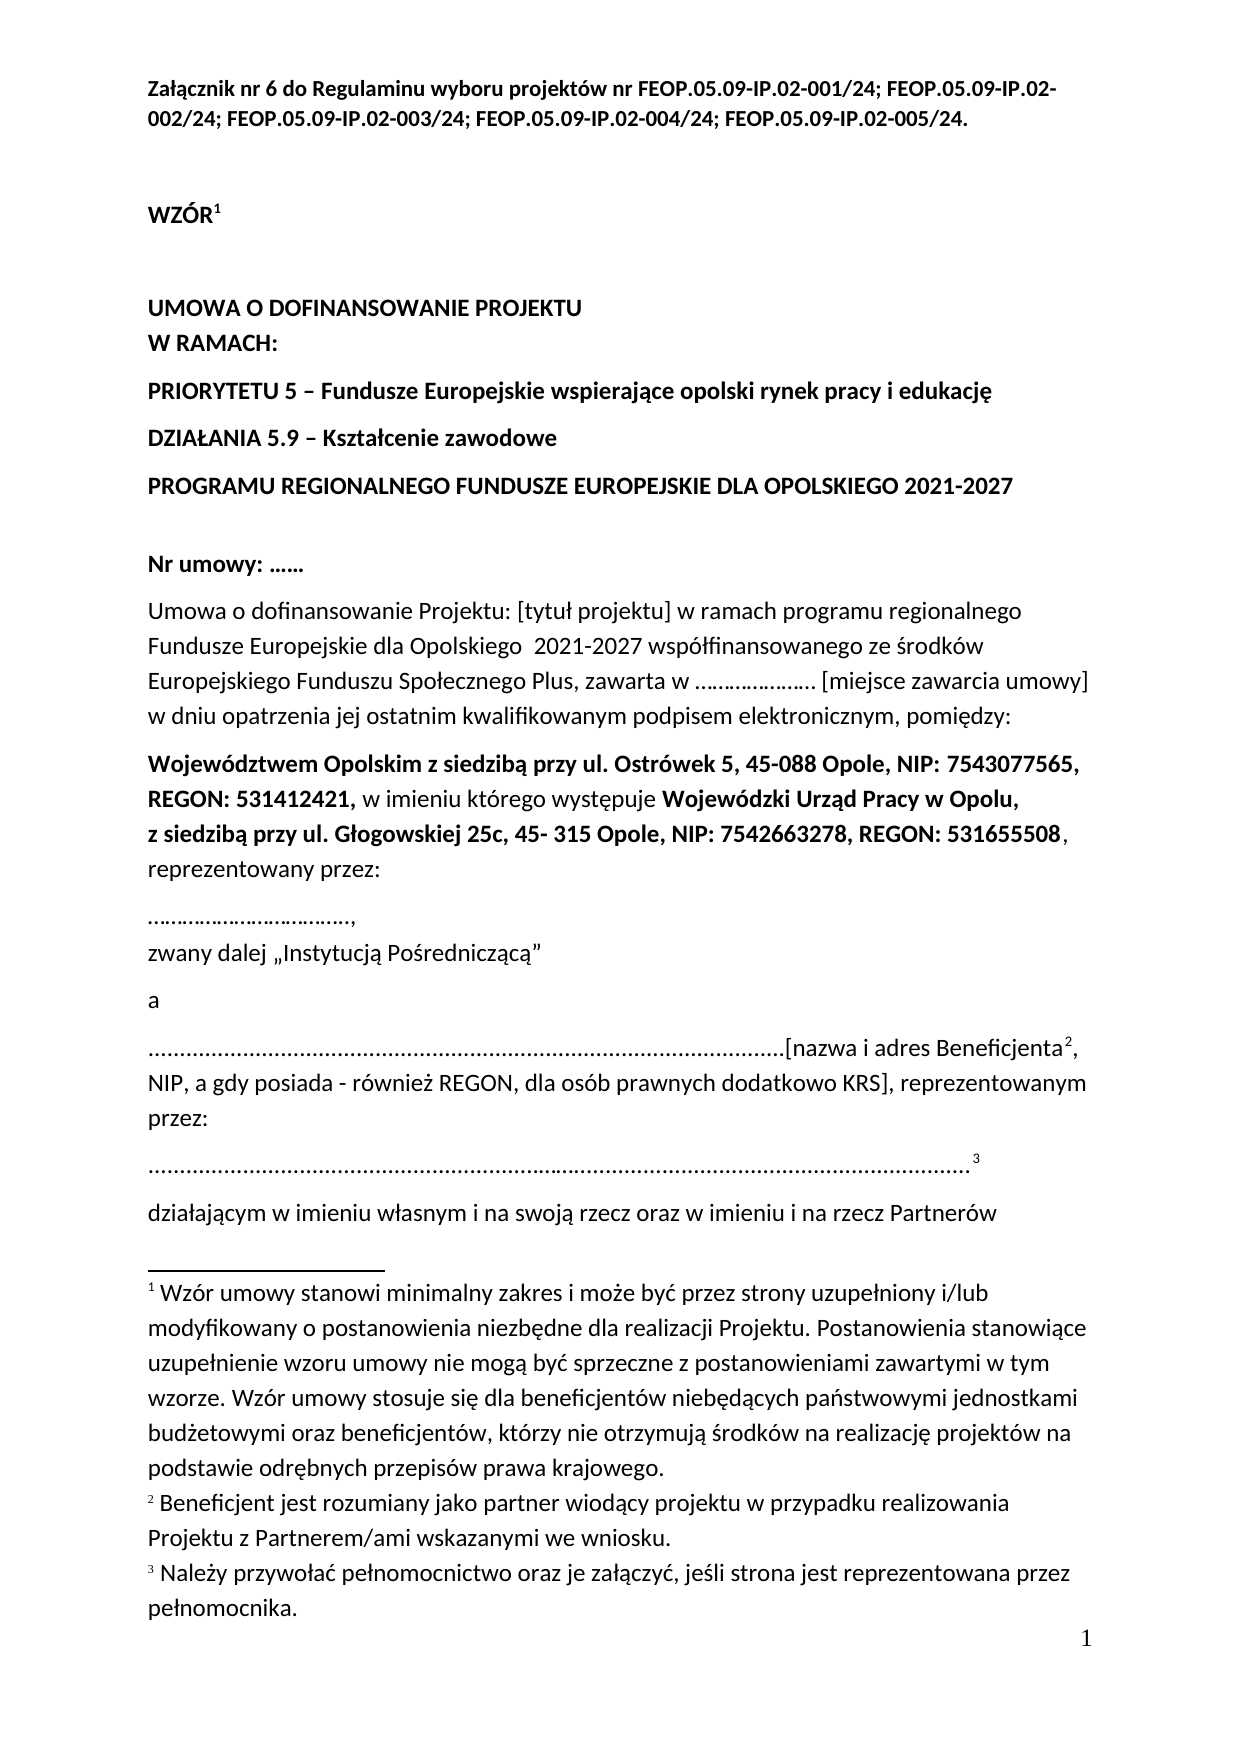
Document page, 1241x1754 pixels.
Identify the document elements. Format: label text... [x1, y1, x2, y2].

text …………………………….., [148, 900, 1092, 931]
text zwany dalej „Instytucją Pośredniczącą” [148, 937, 1092, 968]
text Województwem Opolskim z siedzibą przy ul. Ostrówek 5, 45-088 Opole, NIP: 7543077565, REGON: 531412421, w imieniu którego występuje Wojewódzki Urząd Pracy w Opolu, z siedzibą przy ul. Głogowskiej 25c, 45- 315 Opole, NIP: 7542663278, REGON: 531655508, reprezentowany przez: [148, 748, 1092, 883]
text Nr umowy: …… [148, 548, 1092, 578]
text a [148, 985, 1092, 1015]
text działającym w imieniu własnym i na swoją rzecz oraz w imieniu i na rzecz Partnerów [148, 1197, 1092, 1228]
text PRIORYTETU 5 – Fundusze Europejskie wspierające opolski rynek pracy i edukację [148, 375, 1092, 405]
text DZIAŁANIA 5.9 – Kształcenie zawodowe [148, 422, 1092, 453]
text PROGRAMU REGIONALNEGO FUNDUSZE EUROPEJSKIE DLA OPOLSKIEGO 2021-2027 [148, 470, 1092, 500]
text ..............................................................……............................................................... [148, 1150, 1092, 1180]
text .....................................................................................................[nazwa i adres Beneficjenta, NIP, a gdy posiada - również REGON, dla osób prawnych dodatkowo KRS], reprezentowanym przez: [148, 1032, 1092, 1133]
text WZÓR [148, 199, 1092, 230]
text Umowa o dofinansowanie Projektu: [tytuł projektu] w ramach programu regionalnego Fundusze Europejskie dla Opolskiego 2021-2027 współfinansowanego ze środków Europejskiego Funduszu Społecznego Plus, zawarta w ………………… [miejsce zawarcia umowy] w dniu opatrzenia jej ostatnim kwalifikowanym podpisem elektronicznym, pomiędzy: [148, 595, 1092, 731]
text UMOWA O DOFINANSOWANIE PROJEKTU W RAMACH: [148, 292, 1092, 358]
